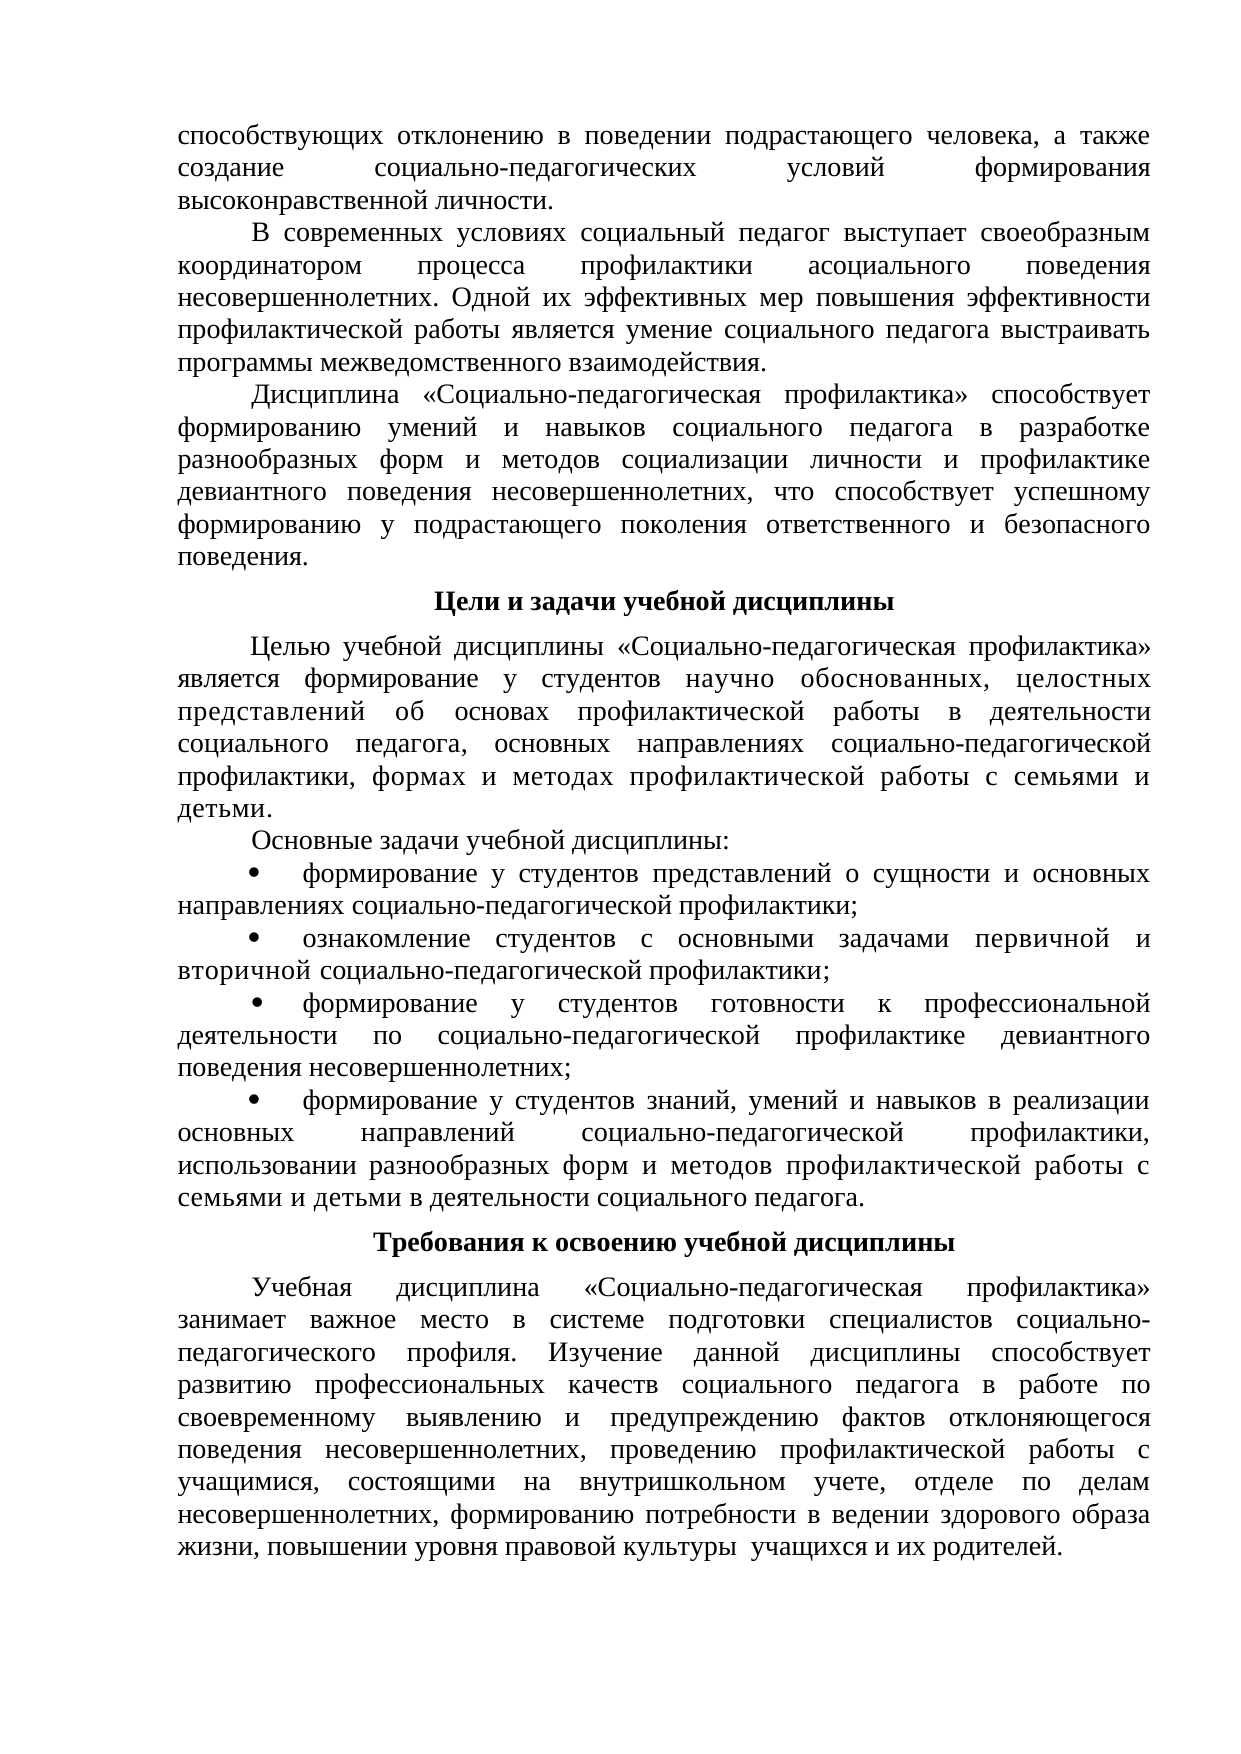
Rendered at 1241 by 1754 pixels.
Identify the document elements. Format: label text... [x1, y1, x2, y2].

text Цели и задачи учебной дисциплины [177, 584, 1152, 617]
text Требования к освоению учебной дисциплины [177, 1225, 1152, 1257]
list формирование у студентов готовности к профессиональной деятельности по социально-педагогической профилактике девиантного поведения несовершеннолетних; [177, 986, 1152, 1083]
list ознакомление студентов с основными задачами первичной и вторичной социально-педагогической профилактики; [177, 921, 1151, 986]
text Дисциплина «Социально-педагогическая профилактика» способствует формированию умений и навыков социального педагога в разработке разнообразных форм и методов социализации личности и профилактике девиантного поведения несовершеннолетних, что способствует успешному формированию у подрастающего поколения ответственного и безопасного поведения. [177, 377, 1152, 572]
text Учебная дисциплина «Социально-педагогическая профилактика» занимает важное место в системе подготовки специалистов социально-педагогического профиля. Изучение данной дисциплины способствует развитию профессиональных качеств социального педагога в работе по своевременному выявлению и предупреждению фактов отклоняющегося поведения несовершеннолетних, проведению профилактической работы с учащимися, состоящими на внутришкольном учете, отделе по делам несовершеннолетних, формированию потребности в ведении здорового образа жизни, повышении уровня правовой культуры учащихся и их родителей. [177, 1270, 1152, 1562]
text Целью учебной дисциплины «Социально-педагогическая профилактика» является формирование у студентов научно обоснованных, целостных представлений об основах профилактической работы в деятельности социального педагога, основных направлениях социально-педагогической профилактики, формах и методах профилактической работы с семьями и детьми. [177, 629, 1152, 823]
list формирование у студентов представлений о сущности и основных направлениях социально-педагогической профилактики; [177, 856, 1151, 921]
text Основные задачи учебной дисциплины: [177, 823, 1152, 856]
list формирование у студентов знаний, умений и навыков в реализации основных направлений социально-педагогической профилактики, использовании разнообразных форм и методов профилактической работы с семьями и детьми в деятельности социального педагога. [177, 1083, 1151, 1213]
text В современных условиях социальный педагог выступает своеобразным координатором процесса профилактики асоциального поведения несовершеннолетних. Одной их эффективных мер повышения эффективности профилактической работы является умение социального педагога выстраивать программы межведомственного взаимодействия. [177, 215, 1152, 377]
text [177, 118, 1152, 215]
